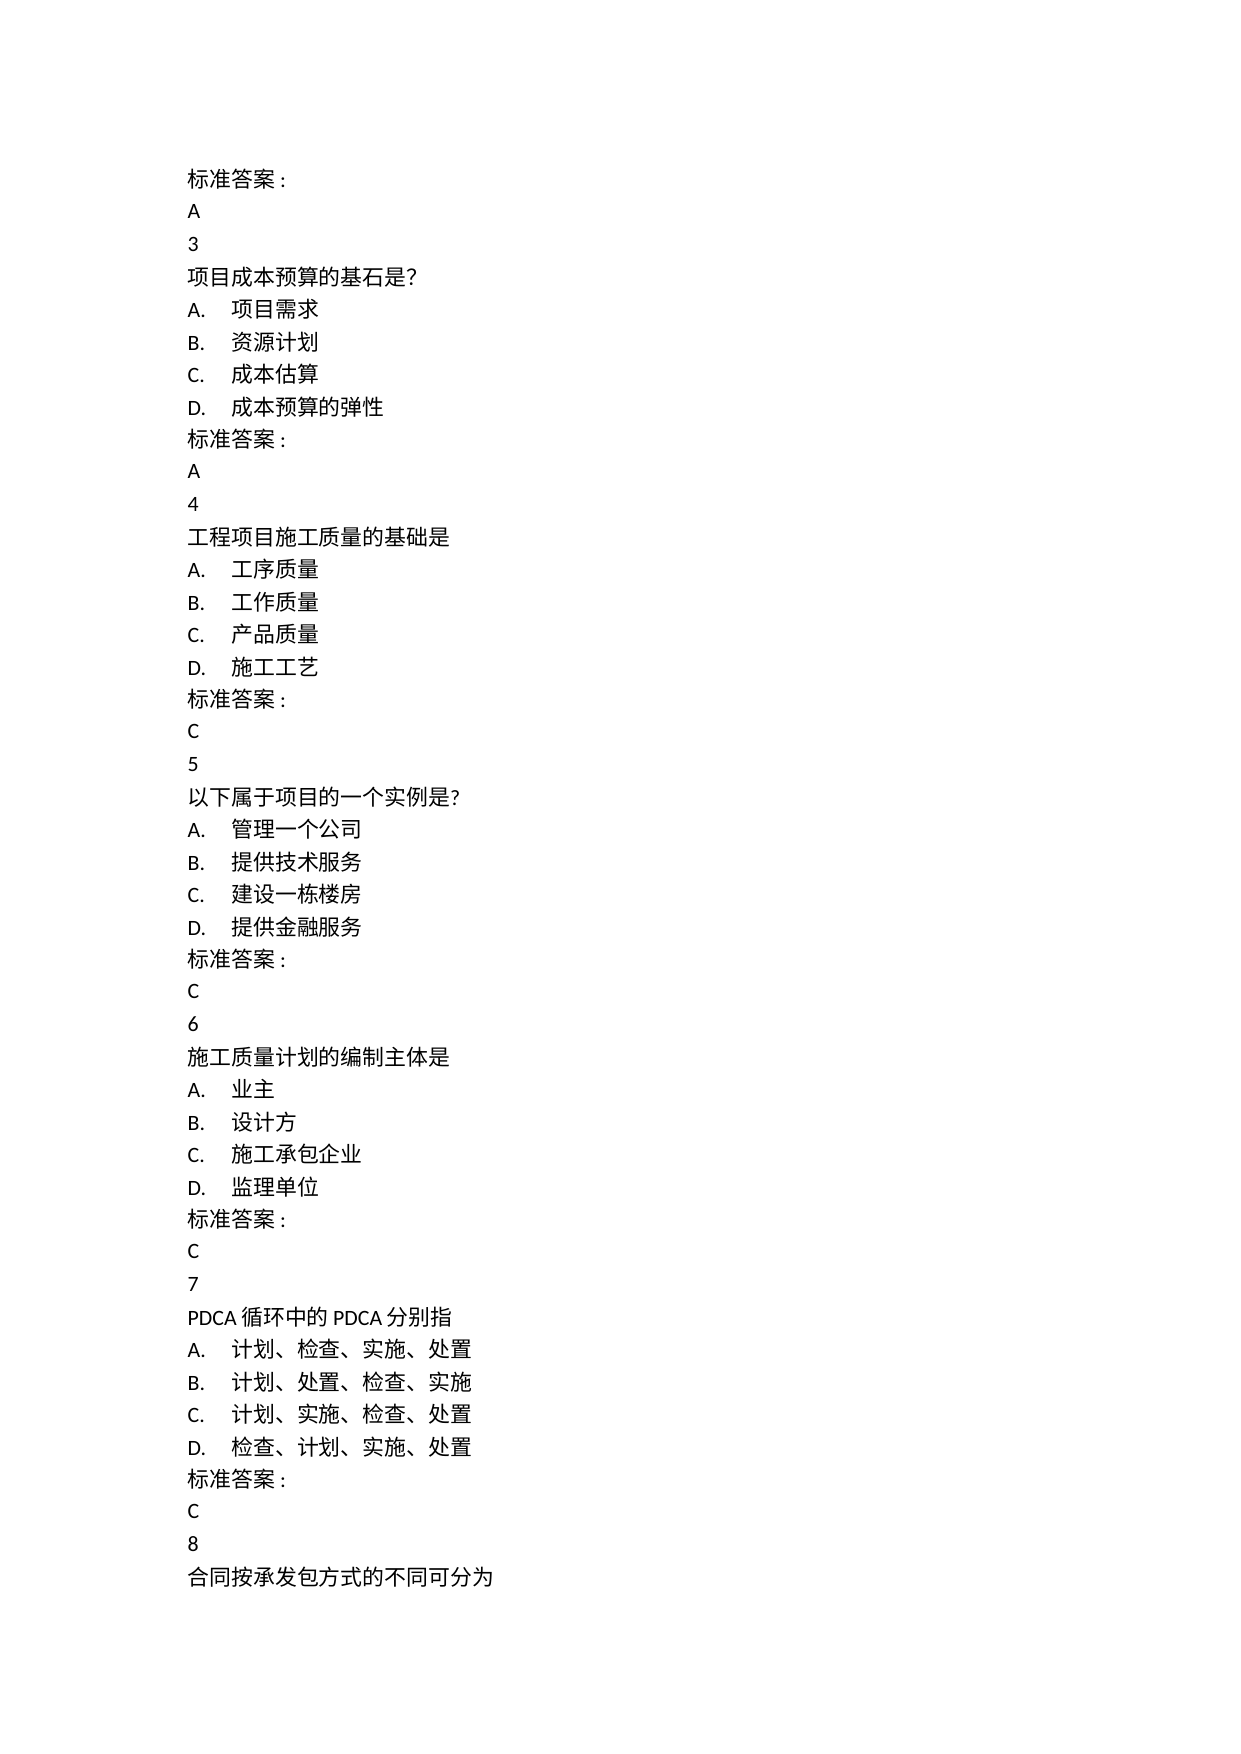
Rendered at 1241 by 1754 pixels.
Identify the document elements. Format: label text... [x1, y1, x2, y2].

text C [187, 714, 1053, 747]
text 标准答案 : [187, 682, 1053, 714]
text C. 计划、实施、检查、处置 [187, 1397, 1053, 1429]
text 4 [187, 487, 1053, 519]
text A. 工序质量 [187, 552, 1053, 584]
text A. 管理一个公司 [187, 812, 1053, 844]
text C. 建设一栋楼房 [187, 877, 1053, 909]
text 标准答案 : [187, 1462, 1053, 1494]
text C [187, 1234, 1053, 1267]
text 标准答案 : [187, 422, 1053, 454]
text A. 计划、检查、实施、处置 [187, 1332, 1053, 1364]
text D. 监理单位 [187, 1169, 1053, 1202]
text 3 [187, 227, 1053, 259]
text PDCA循环中的PDCA分别指 [187, 1299, 1053, 1332]
text 工程项目施工质量的基础是 [187, 519, 1053, 552]
text D. 检查、计划、实施、处置 [187, 1429, 1053, 1462]
text B. 设计方 [187, 1104, 1053, 1137]
text C. 成本估算 [187, 357, 1053, 389]
text 标准答案 : [187, 942, 1053, 974]
text 以下属于项目的一个实例是? [187, 779, 1053, 812]
text B. 计划、处置、检查、实施 [187, 1364, 1053, 1397]
text 施工质量计划的编制主体是 [187, 1039, 1053, 1072]
text 项目成本预算的基石是？ [187, 259, 1053, 292]
text D. 提供金融服务 [187, 909, 1053, 942]
text 标准答案 : [187, 162, 1053, 194]
text A. 业主 [187, 1072, 1053, 1104]
text B. 提供技术服务 [187, 844, 1053, 877]
text B. 工作质量 [187, 584, 1053, 617]
text C. 产品质量 [187, 617, 1053, 649]
text C [187, 1494, 1053, 1527]
text C [187, 974, 1053, 1007]
text 7 [187, 1267, 1053, 1299]
text 5 [187, 747, 1053, 779]
text 6 [187, 1007, 1053, 1039]
text B. 资源计划 [187, 324, 1053, 357]
text D. 成本预算的弹性 [187, 389, 1053, 422]
text A [187, 454, 1053, 487]
text D. 施工工艺 [187, 649, 1053, 682]
text C. 施工承包企业 [187, 1137, 1053, 1169]
text A. 项目需求 [187, 292, 1053, 324]
text 合同按承发包方式的不同可分为 [187, 1559, 1053, 1592]
text 8 [187, 1527, 1053, 1559]
text 标准答案 : [187, 1202, 1053, 1234]
text A [187, 194, 1053, 227]
